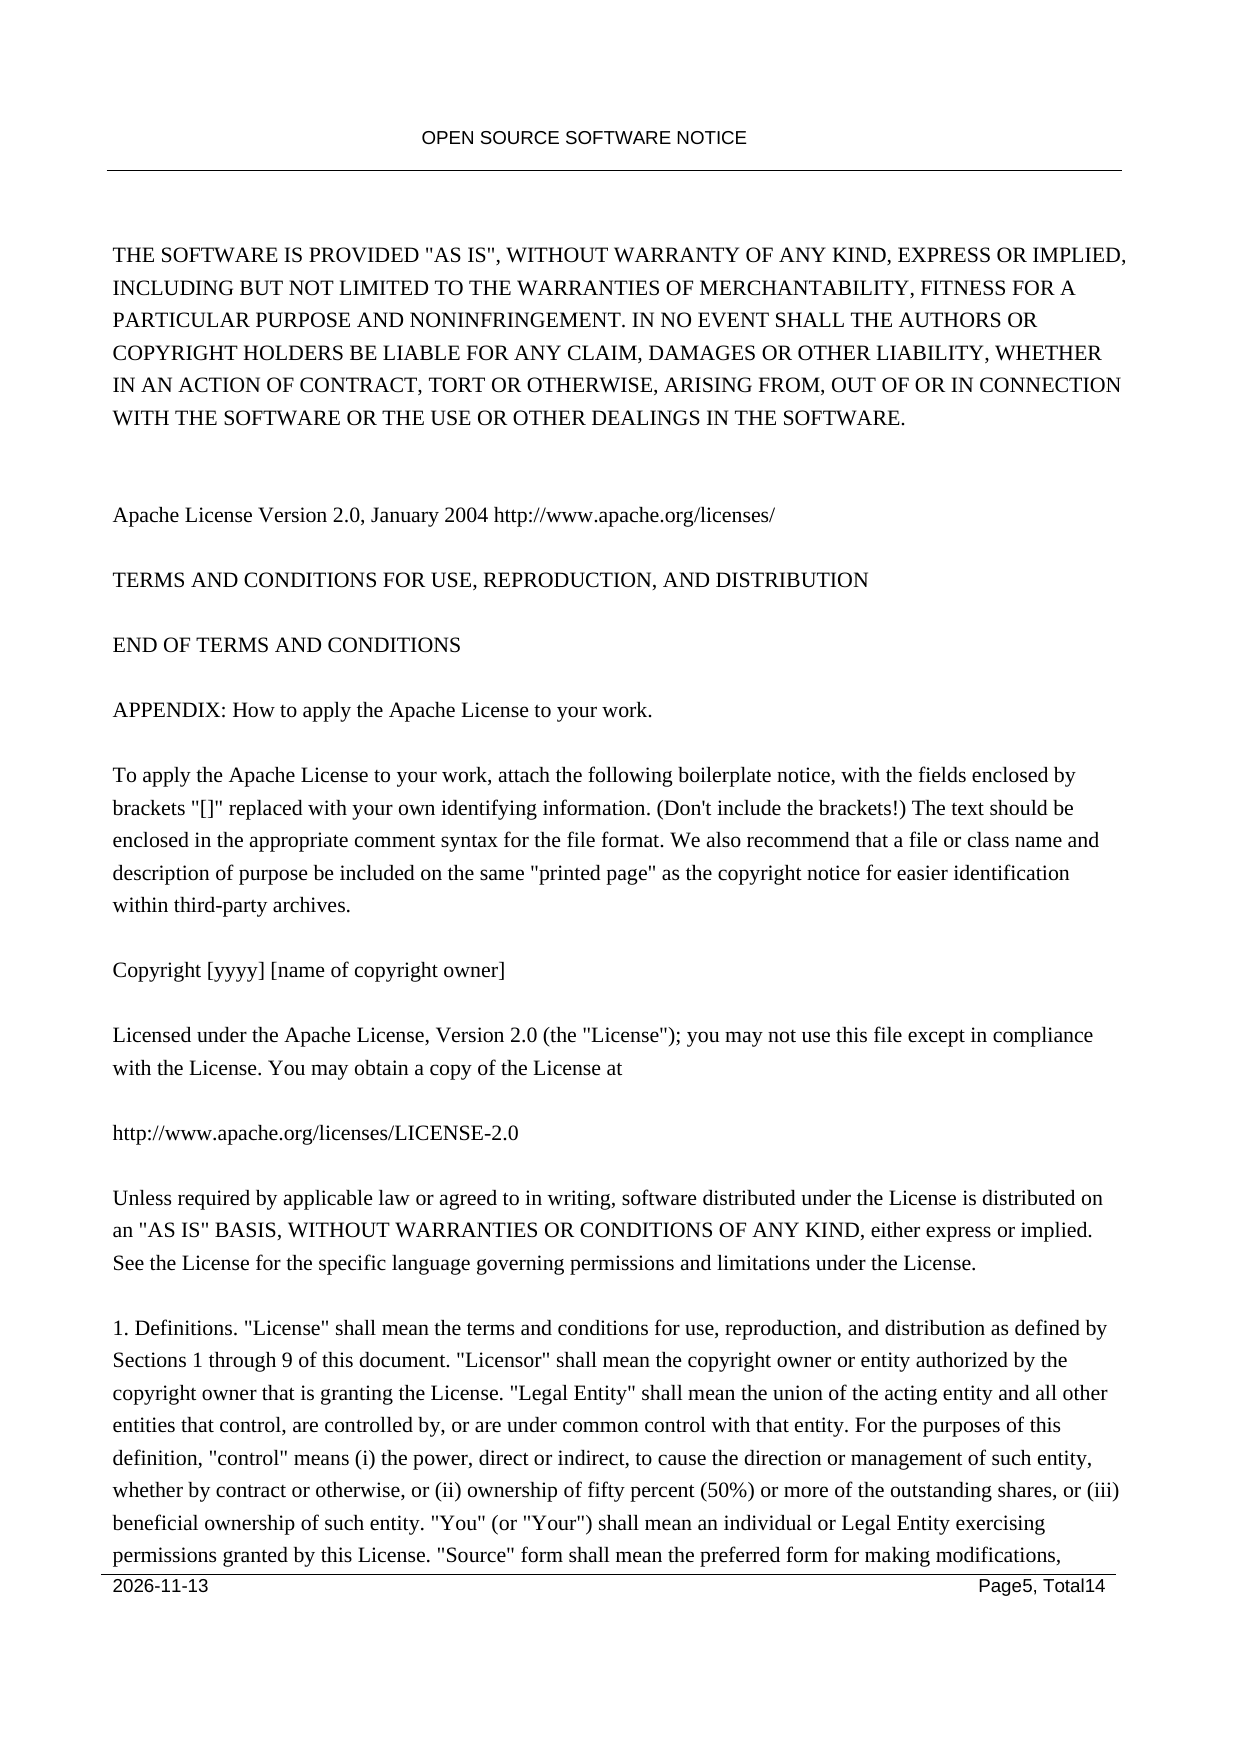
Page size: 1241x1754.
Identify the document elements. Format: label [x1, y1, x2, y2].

text [112, 206, 1128, 1571]
